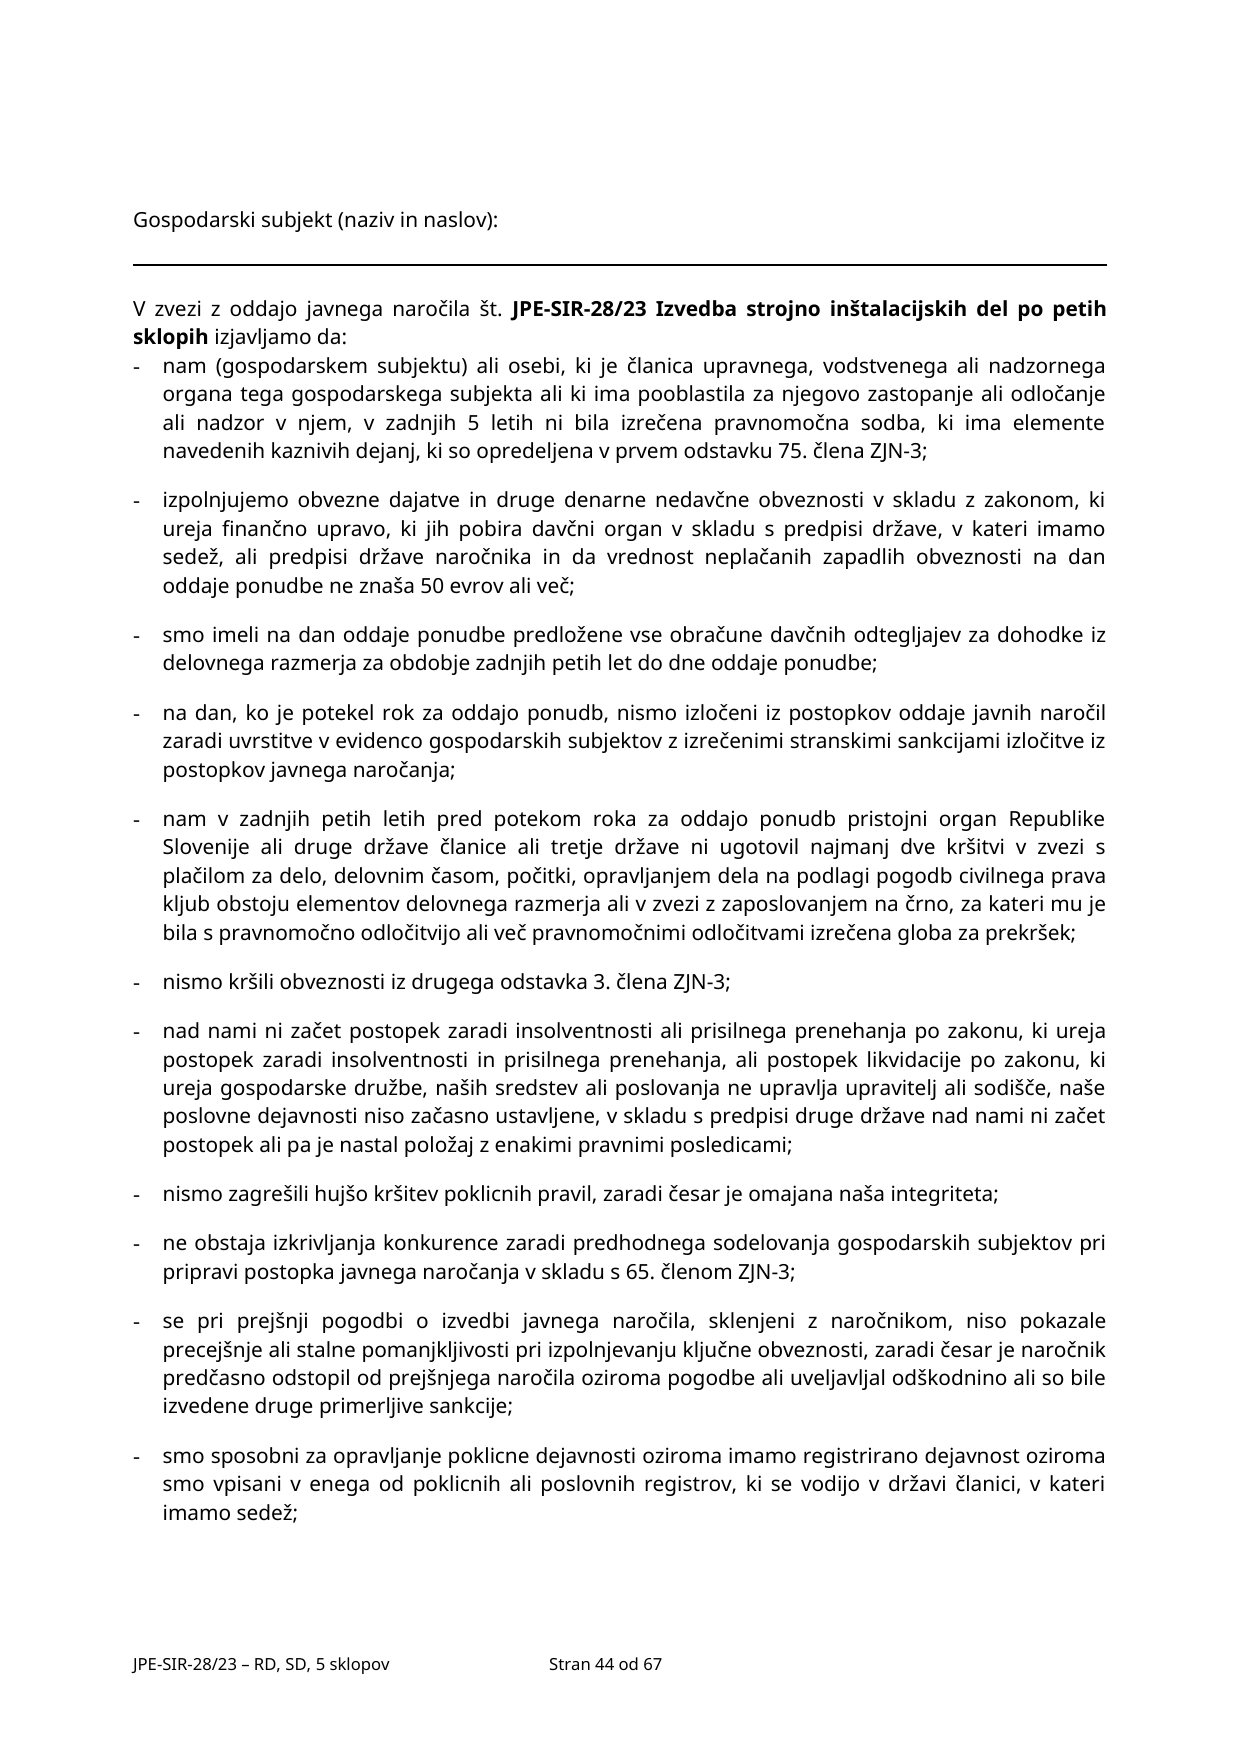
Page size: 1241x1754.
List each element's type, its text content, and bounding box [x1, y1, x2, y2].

list nam v zadnjih petih letih pred potekom roka za oddajo ponudb pristojni organ Republike Slovenije ali druge države članice ali tretje države ni ugotovil najmanj dve kršitvi v zvezi s plačilom za delo, delovnim časom, počitki, opravljanjem dela na podlagi pogodb civilnega prava kljub obstoju elementov delovnega razmerja ali v zvezi z zaposlovanjem na črno, za kateri mu je bila s pravnomočno odločitvijo ali več pravnomočnimi odločitvami izrečena globa za prekršek; [133, 804, 1107, 946]
list smo imeli na dan oddaje ponudbe predložene vse obračune davčnih odtegljajev za dohodke iz delovnega razmerja za obdobje zadnjih petih let do dne oddaje ponudbe; [133, 620, 1107, 677]
list ne obstaja izkrivljanja konkurence zaradi predhodnega sodelovanja gospodarskih subjektov pri pripravi postopka javnega naročanja v skladu s 65. členom ZJN-3; [133, 1228, 1107, 1285]
list nismo kršili obveznosti iz drugega odstavka 3. člena ZJN-3; [133, 967, 1107, 995]
list na dan, ko je potekel rok za oddajo ponudb, nismo izločeni iz postopkov oddaje javnih naročil zaradi uvrstitve v evidenco gospodarskih subjektov z izrečenimi stranskimi sankcijami izločitve iz postopkov javnega naročanja; [133, 698, 1107, 783]
text V zvezi z oddajo javnega naročila št. JPE-SIR-28/23 Izvedba strojno inštalacijskih del po petih sklopih izjavljamo da: [133, 294, 1107, 351]
list izpolnjujemo obvezne dajatve in druge denarne nedavčne obveznosti v skladu z zakonom, ki ureja finančno upravo, ki jih pobira davčni organ v skladu s predpisi države, v kateri imamo sedež, ali predpisi države naročnika in da vrednost neplačanih zapadlih obveznosti na dan oddaje ponudbe ne znaša 50 evrov ali več; [133, 486, 1107, 599]
list se pri prejšnji pogodbi o izvedbi javnega naročila, sklenjeni z naročnikom, niso pokazale precejšnje ali stalne pomanjkljivosti pri izpolnjevanju ključne obveznosti, zaradi česar je naročnik predčasno odstopil od prejšnjega naročila oziroma pogodbe ali uveljavljal odškodnino ali so bile izvedene druge primerljive sankcije; [133, 1306, 1107, 1420]
list nismo zagrešili hujšo kršitev poklicnih pravil, zaradi česar je omajana naša integriteta; [133, 1179, 1107, 1208]
list nad nami ni začet postopek zaradi insolventnosti ali prisilnega prenehanja po zakonu, ki ureja postopek zaradi insolventnosti in prisilnega prenehanja, ali postopek likvidacije po zakonu, ki ureja gospodarske družbe, naših sredstev ali poslovanja ne upravlja upravitelj ali sodišče, naše poslovne dejavnosti niso začasno ustavljene, v skladu s predpisi druge države nad nami ni začet postopek ali pa je nastal položaj z enakimi pravnimi posledicami; [133, 1016, 1107, 1158]
list smo sposobni za opravljanje poklicne dejavnosti oziroma imamo registrirano dejavnost oziroma smo vpisani v enega od poklicnih ali poslovnih registrov, ki se vodijo v državi članici, v kateri imamo sedež; [133, 1441, 1107, 1526]
list nam (gospodarskem subjektu) ali osebi, ki je članica upravnega, vodstvenega ali nadzornega organa tega gospodarskega subjekta ali ki ima pooblastila za njegovo zastopanje ali odločanje ali nadzor v njem, v zadnjih 5 letih ni bila izrečena pravnomočna sodba, ki ima elemente navedenih kaznivih dejanj, ki so opredeljena v prvem odstavku 75. člena ZJN-3; [133, 351, 1107, 465]
text Gospodarski subjekt (naziv in naslov): [133, 206, 1107, 234]
